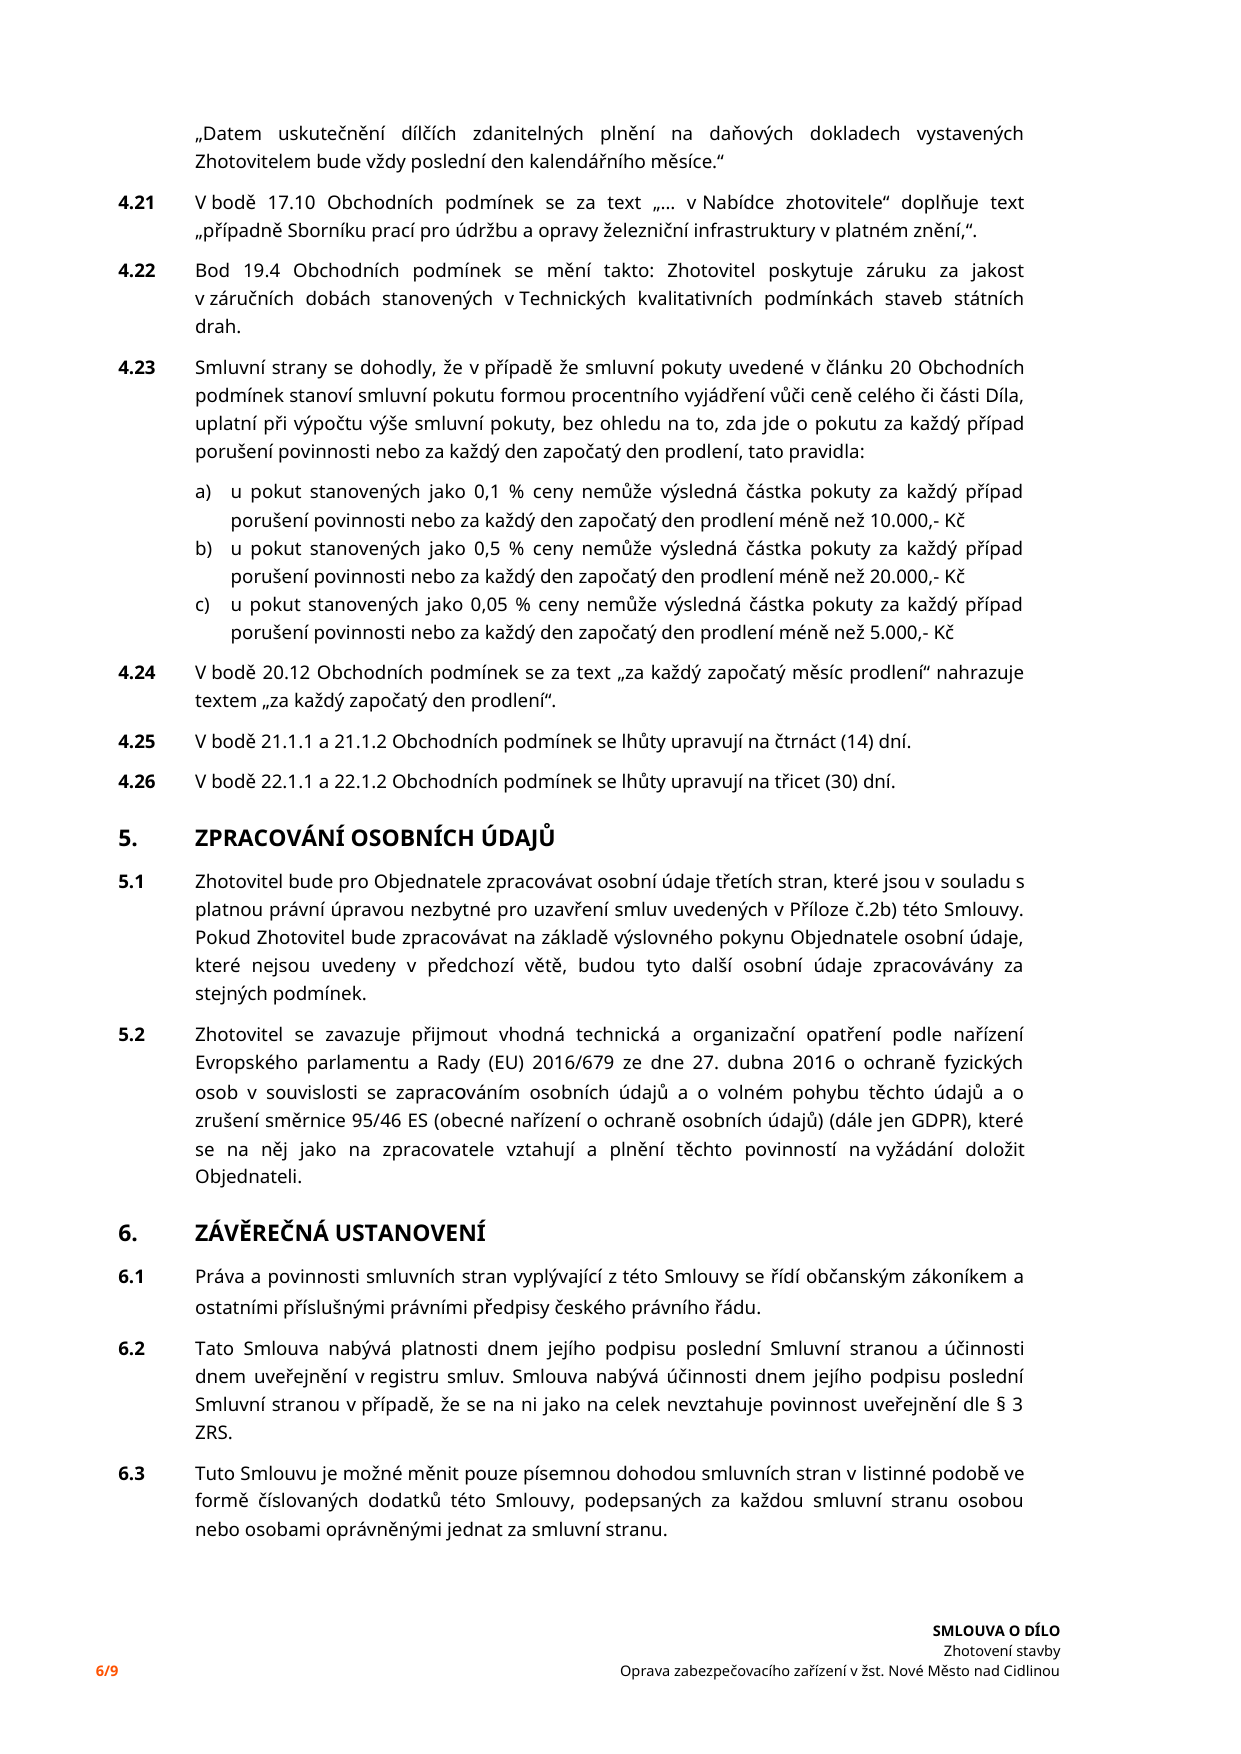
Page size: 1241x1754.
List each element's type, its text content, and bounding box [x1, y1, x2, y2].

text u pokut stanovených jako 0,05 % ceny nemůže výsledná částka pokuty za každý případ porušení povinnosti nebo za každý den započatý den prodlení méně než 5.000,- Kč [195, 591, 1024, 644]
text Tuto Smlouvu je možné měnit pouze písemnou dohodou smluvních stran v listinné podobě ve formě číslovaných dodatků této Smlouvy, podepsaných za každou smluvní stranu osobou nebo osobami oprávněnými jednat za smluvní stranu. [118, 1460, 1024, 1541]
list „Datem uskutečnění dílčích zdanitelných plnění na daňových dokladech vystavených Zhotovitelem bude vždy poslední den kalendářního měsíce.“ [195, 121, 1024, 174]
text u pokut stanovených jako 0,5 % ceny nemůže výsledná částka pokuty za každý případ porušení povinnosti nebo za každý den započatý den prodlení méně než 20.000,- Kč [195, 535, 1024, 588]
text Práva a povinnosti smluvních stran vyplývající z této Smlouvy se řídí občanským zákoníkem a ostatními příslušnými právními předpisy českého právního řádu. [118, 1264, 1024, 1320]
text Bod 19.4 Obchodních podmínek se mění takto: Zhotovitel poskytuje záruku za jakost v záručních dobách stanovených v Technických kvalitativních podmínkách staveb státních drah. [118, 258, 1024, 339]
list u pokut stanovených jako 0,1 % ceny nemůže výsledná částka pokuty za každý případ porušení povinnosti nebo za každý den započatý den prodlení méně než 10.000,- Kč [195, 479, 1024, 532]
text V bodě 21.1.1 a 21.1.2 Obchodních podmínek se lhůty upravují na čtrnáct (14) dní. [118, 728, 1024, 753]
text ZÁVĚREČNÁ USTANOVENÍ [118, 1217, 1024, 1248]
text V bodě 20.12 Obchodních podmínek se za text „za každý započatý měsíc prodlení“ nahrazuje textem „za každý započatý den prodlení“. [118, 659, 1024, 713]
text Zhotovitel se zavazuje přijmout vhodná technická a organizační opatření podle nařízení Evropského parlamentu a Rady (EU) 2016/679 ze dne 27. dubna 2016 o ochraně fyzických osob v souvislosti se zapracováním osobních údajů a o volném pohybu těchto údajů a o zrušení směrnice 95/46 ES (obecné nařízení o ochraně osobních údajů) (dále jen GDPR), které se na něj jako na zpracovatele vztahují a plnění těchto povinností na vyžádání doložit Objednateli. [118, 1021, 1024, 1189]
text Smluvní strany se dohodly, že v případě že smluvní pokuty uvedené v článku 20 Obchodních podmínek stanoví smluvní pokutu formou procentního vyjádření vůči ceně celého či části Díla, uplatní při výpočtu výše smluvní pokuty, bez ohledu na to, zda jde o pokutu za každý případ porušení povinnosti nebo za každý den započatý den prodlení, tato pravidla: [118, 354, 1024, 464]
text ZPRACOVÁNÍ OSOBNÍCH ÚDAJŮ [118, 822, 1024, 853]
text Tato Smlouva nabývá platnosti dnem jejího podpisu poslední Smluvní stranou a účinnosti dnem uveřejnění v registru smluv. Smlouva nabývá účinnosti dnem jejího podpisu poslední Smluvní stranou v případě, že se na ni jako na celek nevztahuje povinnost uveřejnění dle § 3 ZRS. [118, 1335, 1024, 1445]
text V bodě 22.1.1 a 22.1.2 Obchodních podmínek se lhůty upravují na třicet (30) dní. [118, 768, 1024, 794]
text V bodě 17.10 Obchodních podmínek se za text „… v Nabídce zhotovitele“ doplňuje text „případně Sborníku prací pro údržbu a opravy železniční infrastruktury v platném znění,“. [118, 189, 1024, 243]
text Zhotovitel bude pro Objednatele zpracovávat osobní údaje třetích stran, které jsou v souladu s platnou právní úpravou nezbytné pro uzavření smluv uvedených v Příloze č.2b) této Smlouvy. Pokud Zhotovitel bude zpracovávat na základě výslovného pokynu Objednatele osobní údaje, které nejsou uvedeny v předchozí větě, budou tyto další osobní údaje zpracovávány za stejných podmínek. [118, 868, 1024, 1006]
